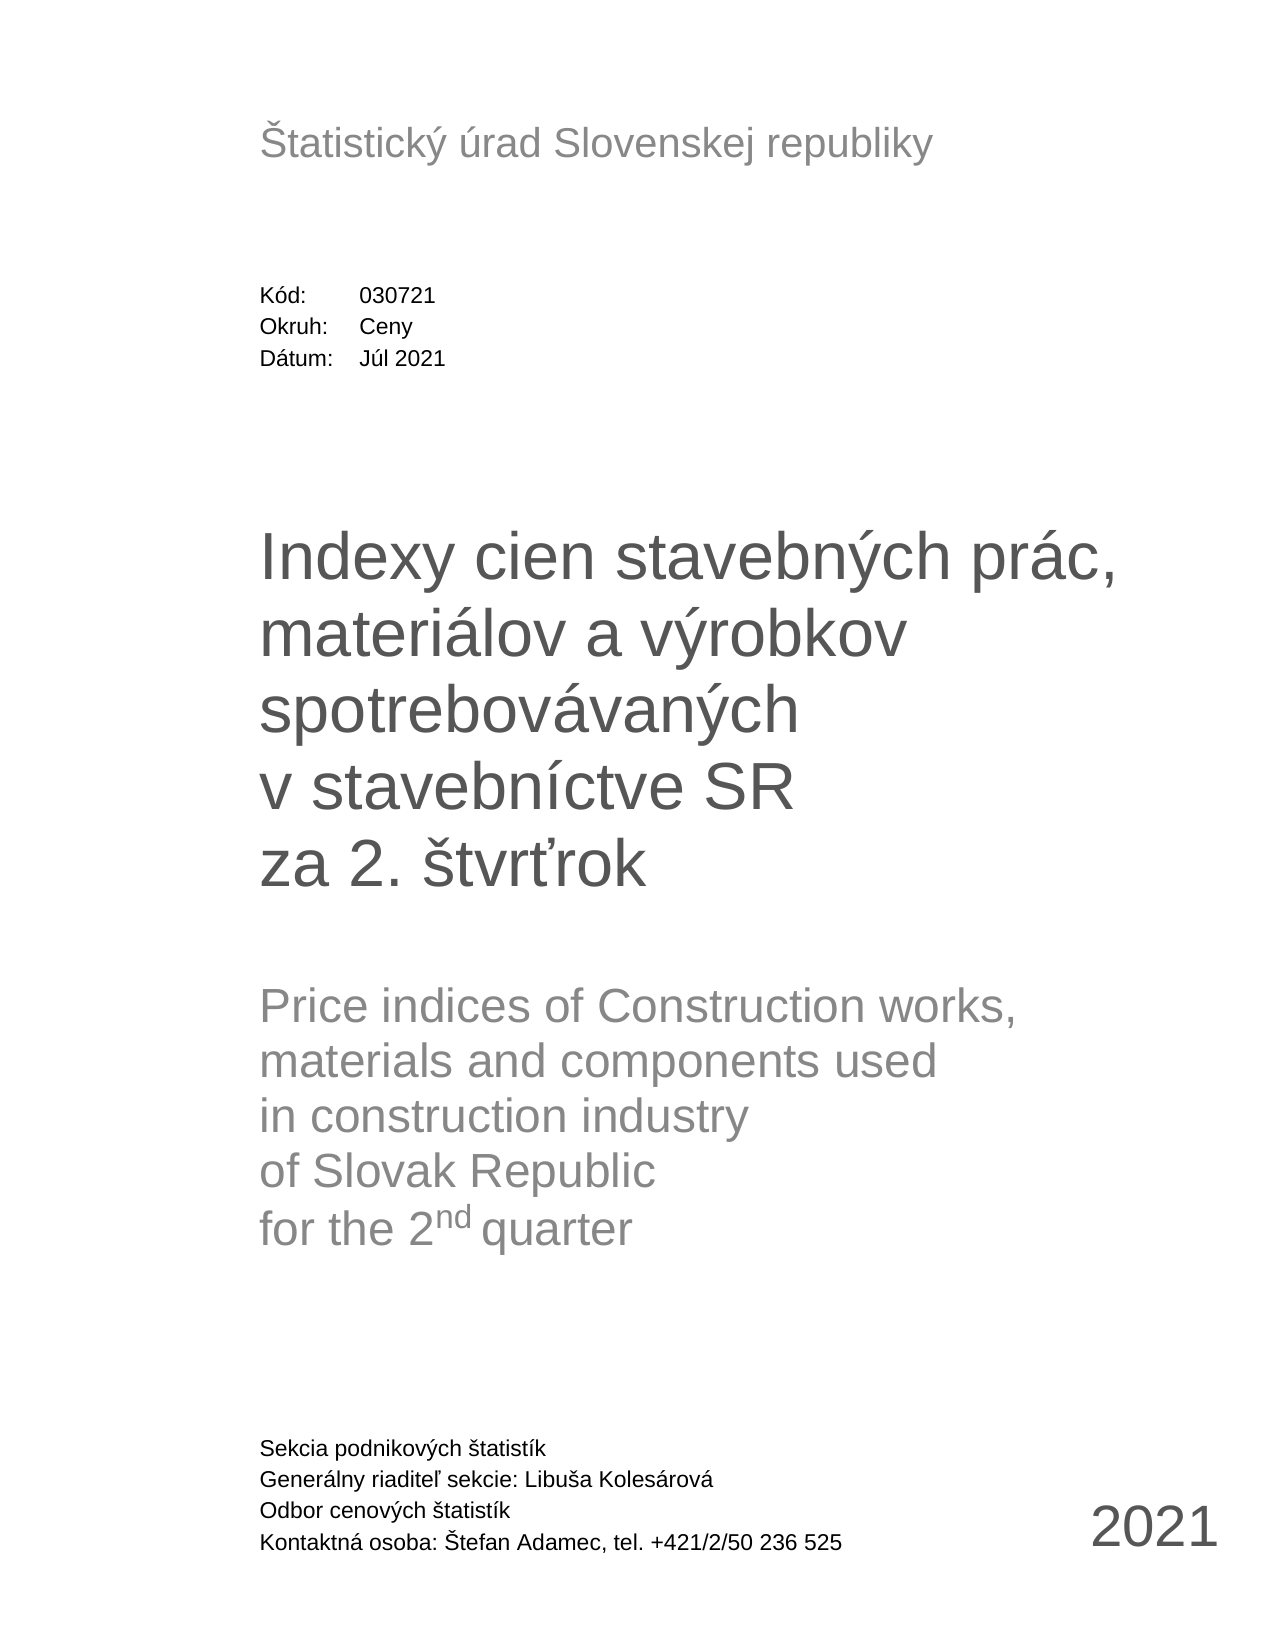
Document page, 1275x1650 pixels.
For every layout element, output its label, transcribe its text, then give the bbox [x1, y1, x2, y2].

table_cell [248, 1526, 947, 1558]
table_cell Sekcia podnikových štatistík [248, 1433, 947, 1464]
table_cell Ceny [348, 311, 1231, 342]
table_cell Júl 2021 [348, 342, 1231, 373]
table_cell Kód: [248, 280, 348, 311]
table_cell Indexy cien stavebných prác, materiálov a výrobkov spotrebovávaných v stavebníctve SR za 2. štvrťrok Price indices of Construction works, materials and components used in construction industry of Slovak Republic for the 2nd quarter [248, 373, 1231, 1433]
table_header Štatistický úrad Slovenskej republiky [248, 118, 1231, 279]
table_cell 030721 [348, 280, 1231, 311]
table_cell 2021 [947, 1433, 1231, 1558]
table_cell Odbor cenových štatistík [248, 1495, 947, 1526]
table_cell Generálny riaditeľ sekcie: Libuša Kolesárová [248, 1464, 947, 1495]
table_cell Okruh: [248, 311, 348, 342]
table_cell Dátum: [248, 342, 348, 373]
